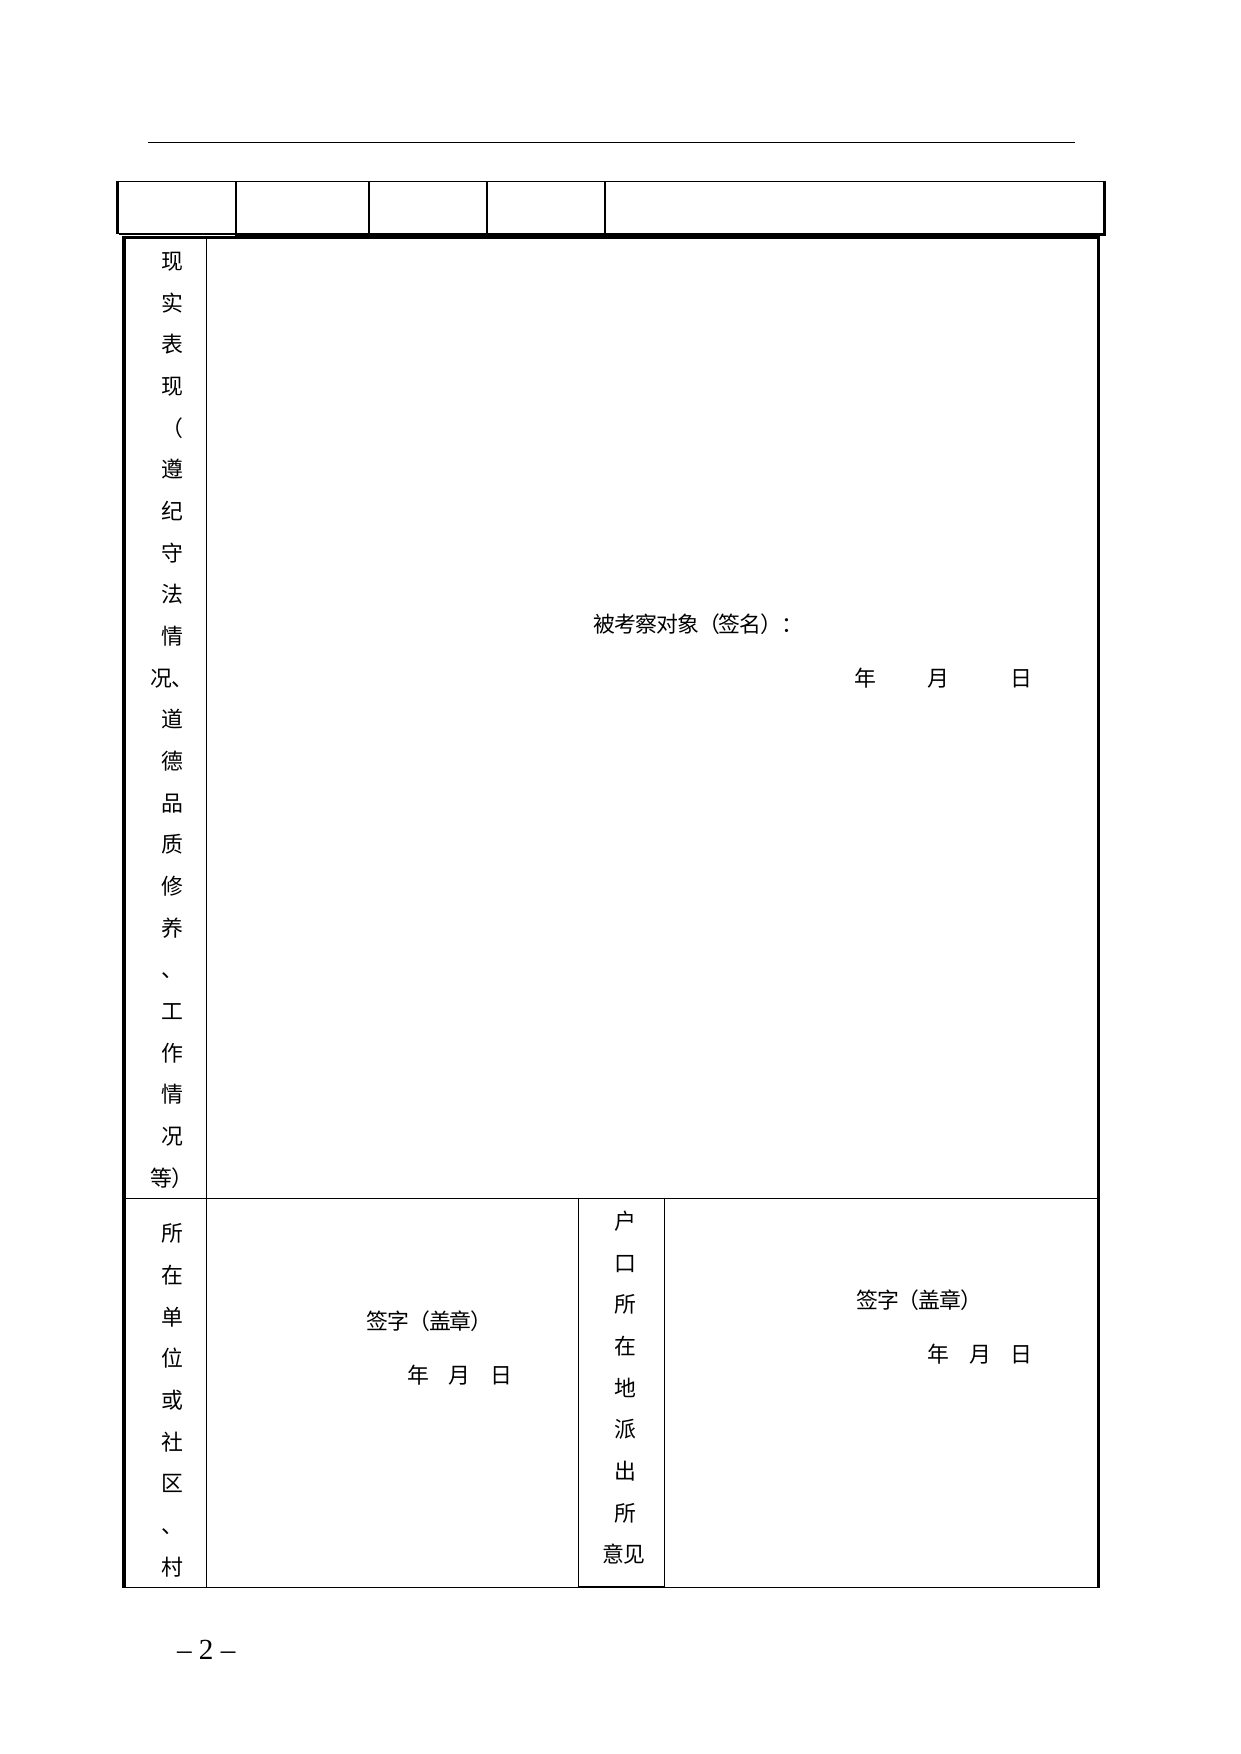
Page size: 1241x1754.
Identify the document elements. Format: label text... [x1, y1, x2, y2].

table_cell [237, 182, 368, 233]
table_header 被考察对象（签名）： 年 月 日 [207, 239, 1097, 1197]
table_cell 所在单位或社区、村意见 [126, 1199, 206, 1586]
table_cell [488, 182, 604, 233]
table_cell 户口所在地派出所意见 [579, 1199, 664, 1586]
table_cell 签字（盖章） 年 月 日 [207, 1199, 578, 1586]
table_header 现实表现（遵纪守法情况、 道德品质修养、工作情况等） [126, 239, 206, 1197]
table_cell 签字（盖章） 年 月 日 [665, 1199, 1097, 1586]
table_cell [606, 182, 1103, 233]
table_cell [370, 182, 486, 233]
